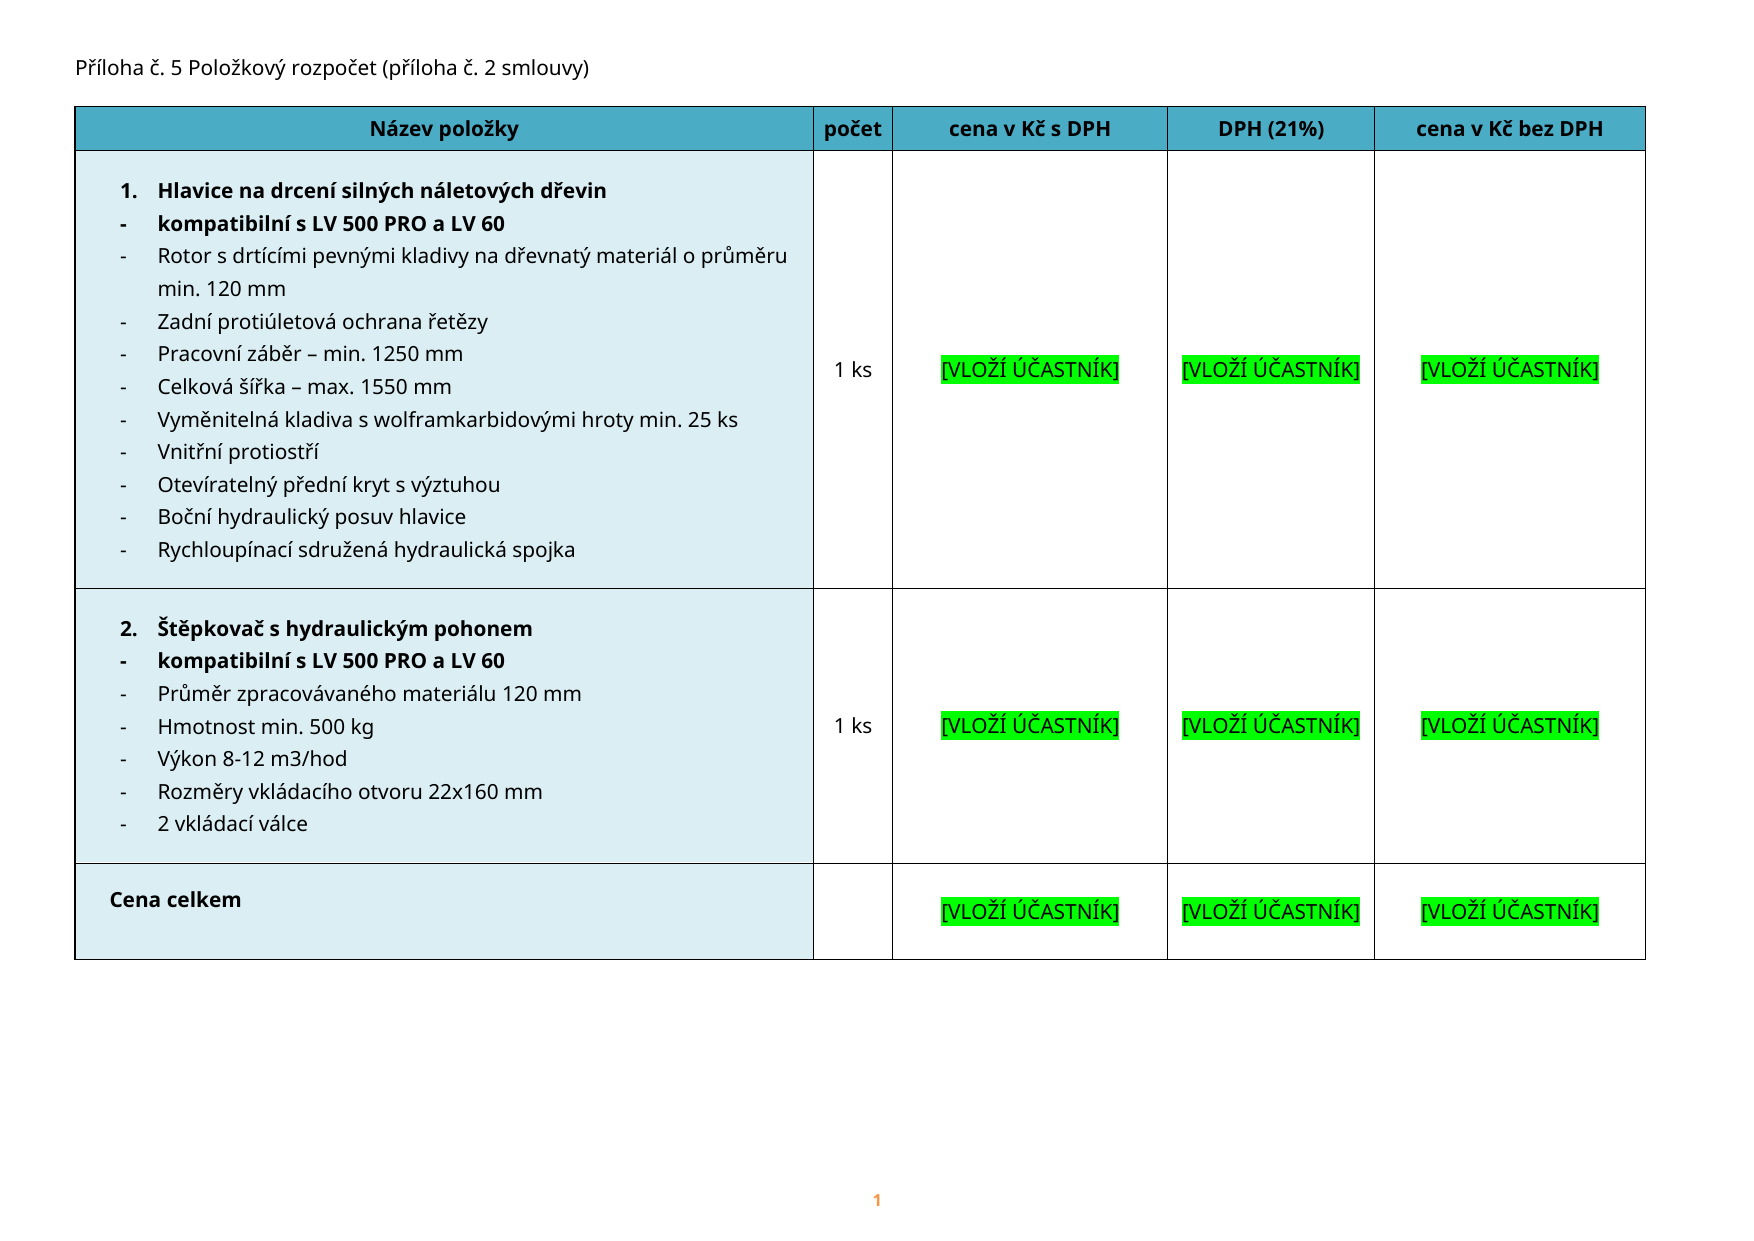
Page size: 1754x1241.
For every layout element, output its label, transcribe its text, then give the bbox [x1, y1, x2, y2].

table_cell [VLOŽÍ ÚČASTNÍK] [1375, 589, 1645, 862]
table_cell [VLOŽÍ ÚČASTNÍK] [1168, 589, 1374, 862]
table_cell 1 ks [814, 151, 892, 588]
table_cell [VLOŽÍ ÚČASTNÍK] [1168, 151, 1374, 588]
table_cell [814, 864, 892, 959]
table_header cena v Kč bez DPH [1375, 107, 1645, 150]
table_cell [VLOŽÍ ÚČASTNÍK] [1375, 864, 1645, 959]
table_cell Hlavice na drcení silných náletových dřevin kompatibilní s LV 500 PRO a LV 60 Rotor s drtícími pevnými kladivy na dřevnatý materiál o průměru min. 120 mm Zadní protiúletová ochrana řetězy Pracovní záběr – min. 1250 mm Celková šířka – max. 1550 mm Vyměnitelná kladiva s wolframkarbidovými hroty min. 25 ks Vnitřní protiostří Otevíratelný přední kryt s výztuhou Boční hydraulický posuv hlavice Rychloupínací sdružená hydraulická spojka [76, 151, 813, 588]
table_header cena v Kč s DPH [893, 107, 1167, 150]
table_header počet [814, 107, 892, 150]
table_cell [VLOŽÍ ÚČASTNÍK] [1375, 151, 1645, 588]
table_cell 1 ks [814, 589, 892, 862]
table_cell [VLOŽÍ ÚČASTNÍK] [1168, 864, 1374, 959]
table_cell Cena celkem [76, 864, 813, 959]
table_cell [VLOŽÍ ÚČASTNÍK] [893, 151, 1167, 588]
table_cell [VLOŽÍ ÚČASTNÍK] [893, 589, 1167, 862]
table_header DPH (21%) [1168, 107, 1374, 150]
table_cell Štěpkovač s hydraulickým pohonem kompatibilní s LV 500 PRO a LV 60 Průměr zpracovávaného materiálu 120 mm Hmotnost min. 500 kg Výkon 8-12 m3/hod Rozměry vkládacího otvoru 22x160 mm 2 vkládací válce [76, 589, 813, 862]
table_cell [VLOŽÍ ÚČASTNÍK] [893, 864, 1167, 959]
table_header Název položky [76, 107, 813, 150]
